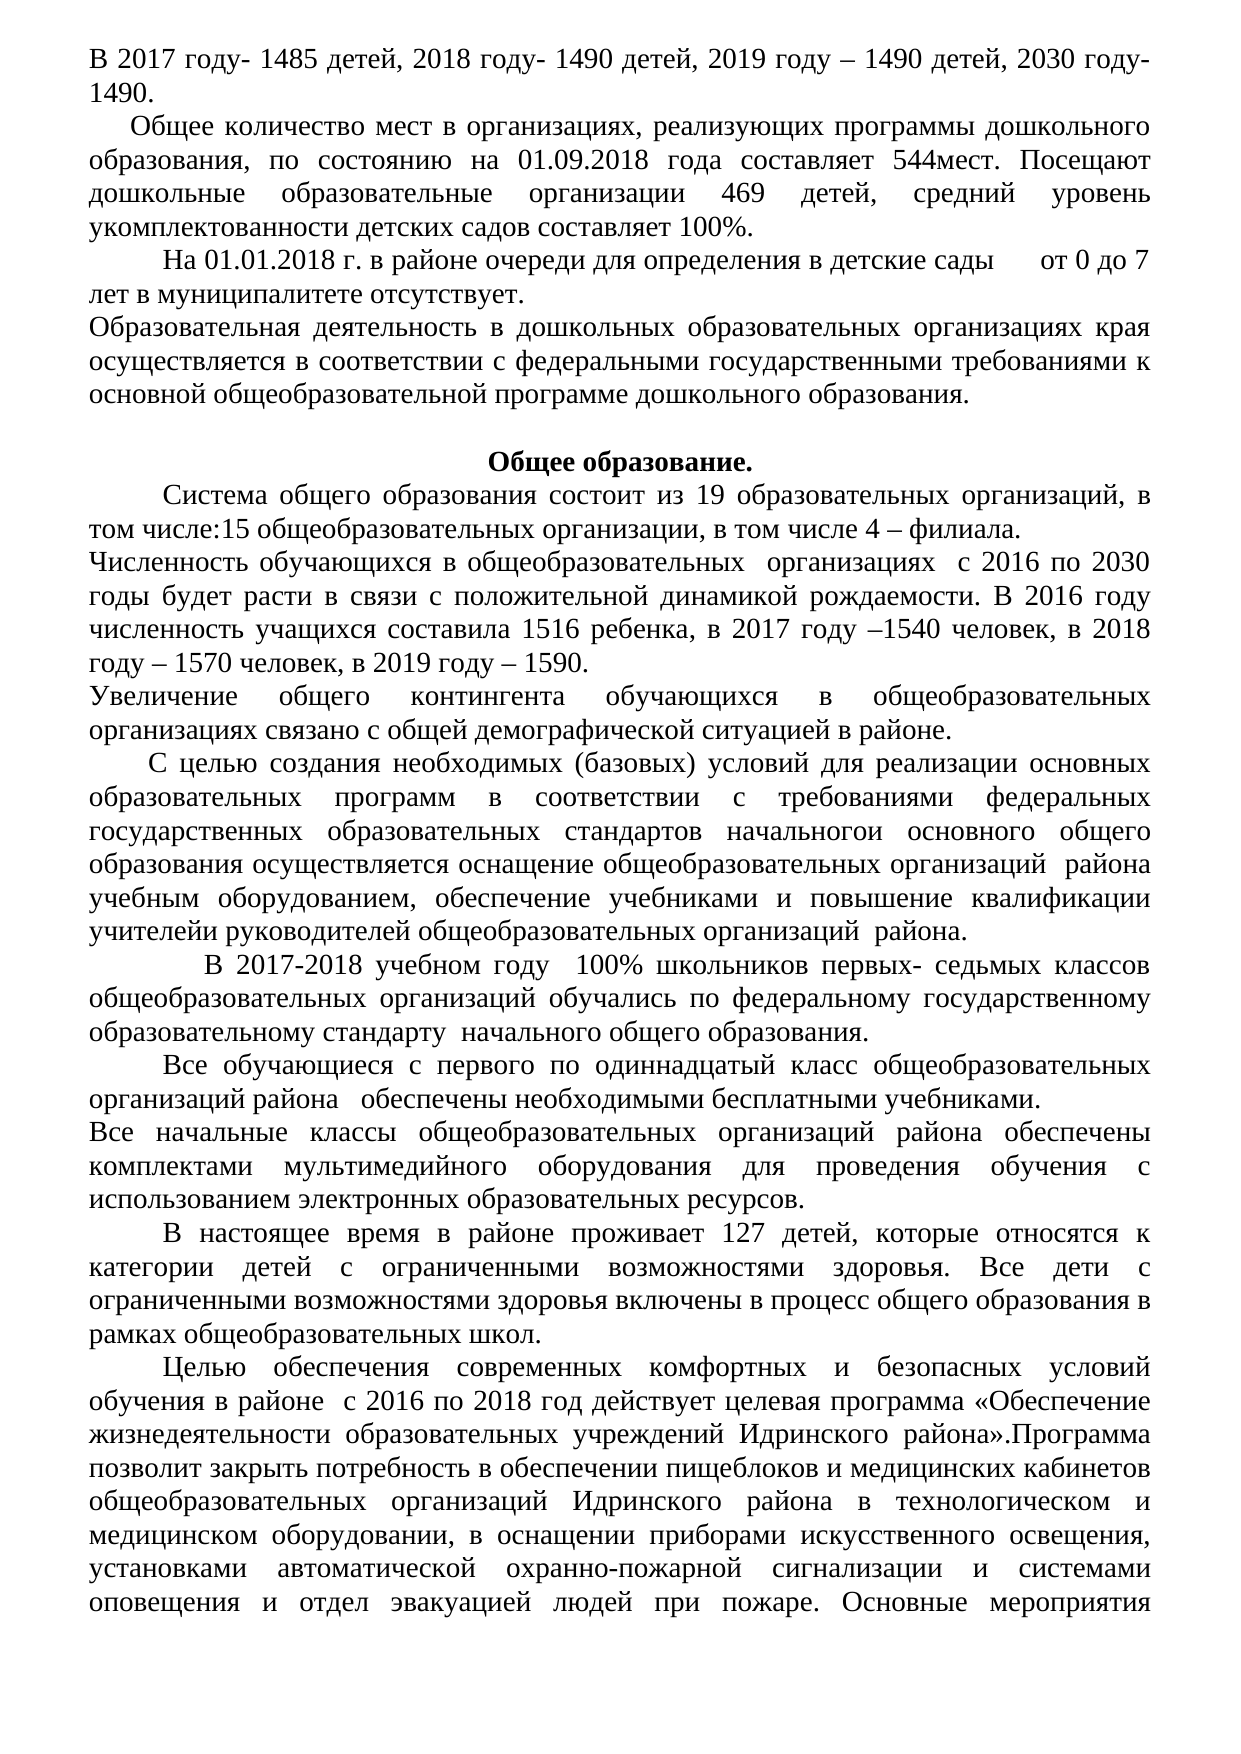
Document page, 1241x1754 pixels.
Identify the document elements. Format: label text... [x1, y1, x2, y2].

text Все начальные классы общеобразовательных организаций района обеспечены комплектами мультимедийного оборудования для проведения обучения с использованием электронных образовательных ресурсов. [89, 1114, 1152, 1215]
text Образовательная деятельность в дошкольных образовательных организациях края осуществляется в соответствии с федеральными государственными требованиями к основной общеобразовательной программе дошкольного образования. [89, 309, 1152, 410]
text В 2017 году- 1485 детей, 2018 году- 1490 детей, 2019 году – 1490 детей, 2030 году- 1490. [89, 41, 1152, 108]
text Увеличение общего контингента обучающихся в общеобразовательных организациях связано с общей демографической ситуацией в районе. [89, 678, 1152, 746]
text Система общего образования состоит из 19 образовательных организаций, в том числе:15 общеобразовательных организации, в том числе 4 – филиала. [89, 477, 1152, 544]
text Общее образование. [89, 444, 1152, 477]
text В настоящее время в районе проживает 127 детей, которые относятся к категории детей с ограниченными возможностями здоровья. Все дети с ограниченными возможностями здоровья включены в процесс общего образования в рамках общеобразовательных школ. [89, 1215, 1152, 1349]
text Общее количество мест в организациях, реализующих программы дошкольного образования, по состоянию на 01.09.2018 года составляет 544мест. Посещают дошкольные образовательные организации 469 детей, средний уровень укомплектованности детских садов составляет 100%. [89, 108, 1152, 242]
text Все обучающиеся с первого по одиннадцатый класс общеобразовательных организаций района обеспечены необходимыми бесплатными учебниками. [89, 1047, 1152, 1114]
text Численность обучающихся в общеобразовательных организациях с 2016 по 2030 годы будет расти в связи с положительной динамикой рождаемости. В 2016 году численность учащихся составила 1516 ребенка, в 2017 году –1540 человек, в 2018 году – 1570 человек, в 2019 году – 1590. [89, 544, 1152, 678]
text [89, 1349, 1152, 1618]
text В 2017-2018 учебном году 100% школьников первых- седьмых классов общеобразовательных организаций обучались по федеральному государственному образовательному стандарту начального общего образования. [89, 947, 1152, 1047]
text С целью создания необходимых (базовых) условий для реализации основных образовательных программ в соответствии с требованиями федеральных государственных образовательных стандартов начальногои основного общего образования осуществляется оснащение общеобразовательных организаций района учебным оборудованием, обеспечение учебниками и повышение квалификации учителейи руководителей общеобразовательных организаций района. [89, 746, 1152, 947]
text На 01.01.2018 г. в районе очереди для определения в детские сады от 0 до 7 лет в муниципалитете отсутствует. [89, 242, 1152, 309]
